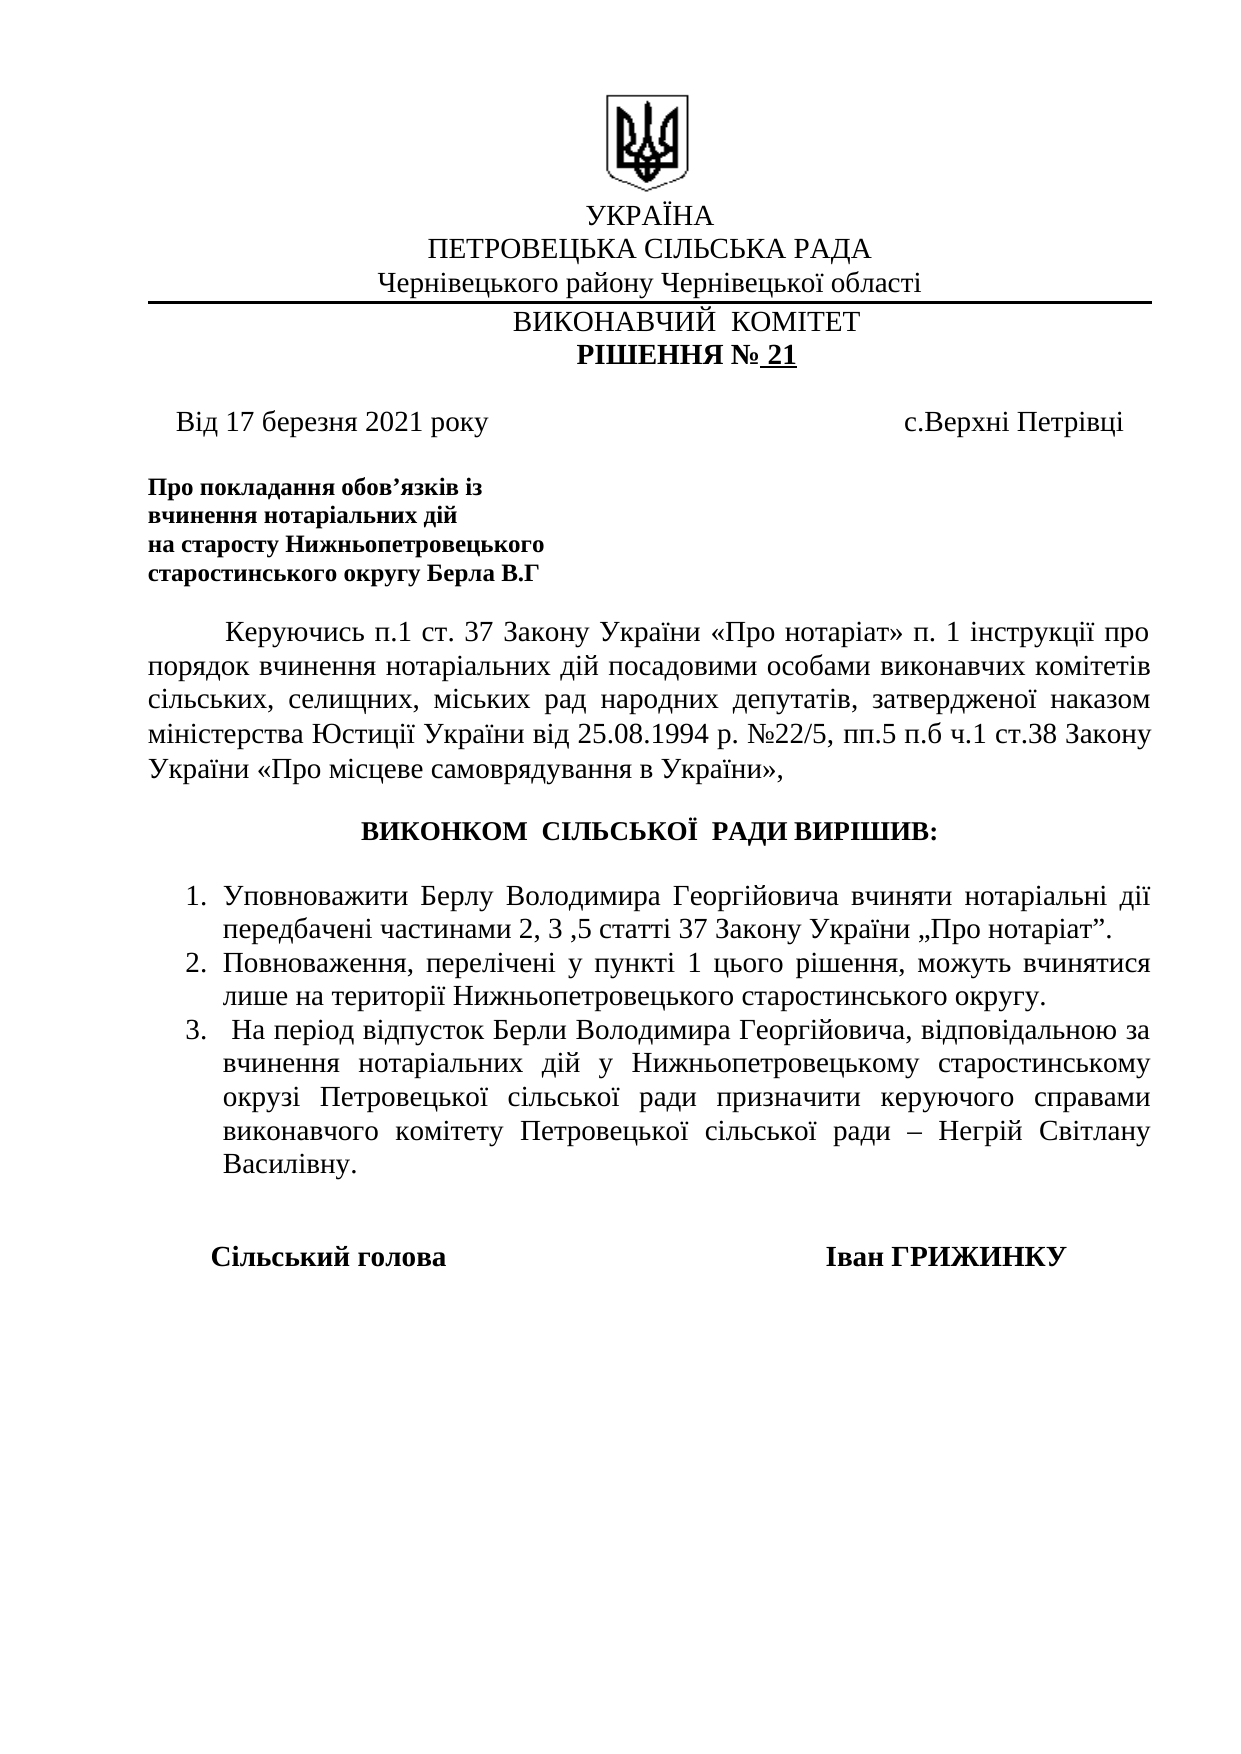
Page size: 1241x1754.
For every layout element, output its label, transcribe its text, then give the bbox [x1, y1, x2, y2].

list На період відпусток Берли Володимира Георгійовича, відповідальною за вчинення нотаріальних дій у Нижньопетровецькому старостинському окрузі Петровецької сільської ради призначити керуючого справами виконавчого комітету Петровецької сільської ради – Негрій Світлану Василівну. [185, 1012, 1152, 1180]
text УКРАЇНА [148, 198, 1152, 232]
text ВИКОНАВЧИЙ КОМІТЕТ [148, 304, 1152, 337]
list Повноваження, перелічені у пункті 1 цього рішення, можуть вчинятися лише на території Нижньопетровецького старостинського округу. [185, 945, 1152, 1012]
text старостинського округу Берла В.Г [148, 558, 1152, 587]
text Від 17 березня 2021 року с.Верхні Петрівці [148, 404, 1152, 438]
text вчинення нотаріальних дій [148, 500, 1152, 529]
text Чернівецького району Чернівецької області [148, 265, 1152, 301]
text Сільський голова Іван ГРИЖИНКУ [151, 1239, 1152, 1273]
text ВИКОНКОМ СІЛЬСЬКОЇ РАДИ ВИРІШИВ: [148, 816, 1152, 847]
list Уповноважити Берлу Володимира Георгійовича вчиняти нотаріальні дії передбачені частинами 2, 3 ,5 статті 37 Закону України „Про нотаріат”. [185, 878, 1152, 945]
text на старосту Нижньопетровецького [148, 529, 1152, 558]
text РІШЕННЯ № 21 [148, 337, 1152, 371]
text Про покладання обов’язків із [148, 472, 1152, 500]
text ПЕТРОВЕЦЬКА СІЛЬСЬКА РАДА [148, 232, 1152, 265]
text Керуючись п.1 ст. 37 Закону України «Про нотаріат» п. 1 інструкції про порядок вчинення нотаріальних дій посадовими особами виконавчих комітетів сільських, селищних, міських рад народних депутатів, затвердженої наказом міністерства Юстиції України від 25.08.1994 р. №22/5, пп.5 п.б ч.1 ст.38 Закону України «Про місцеве самоврядування в України», [148, 614, 1152, 784]
